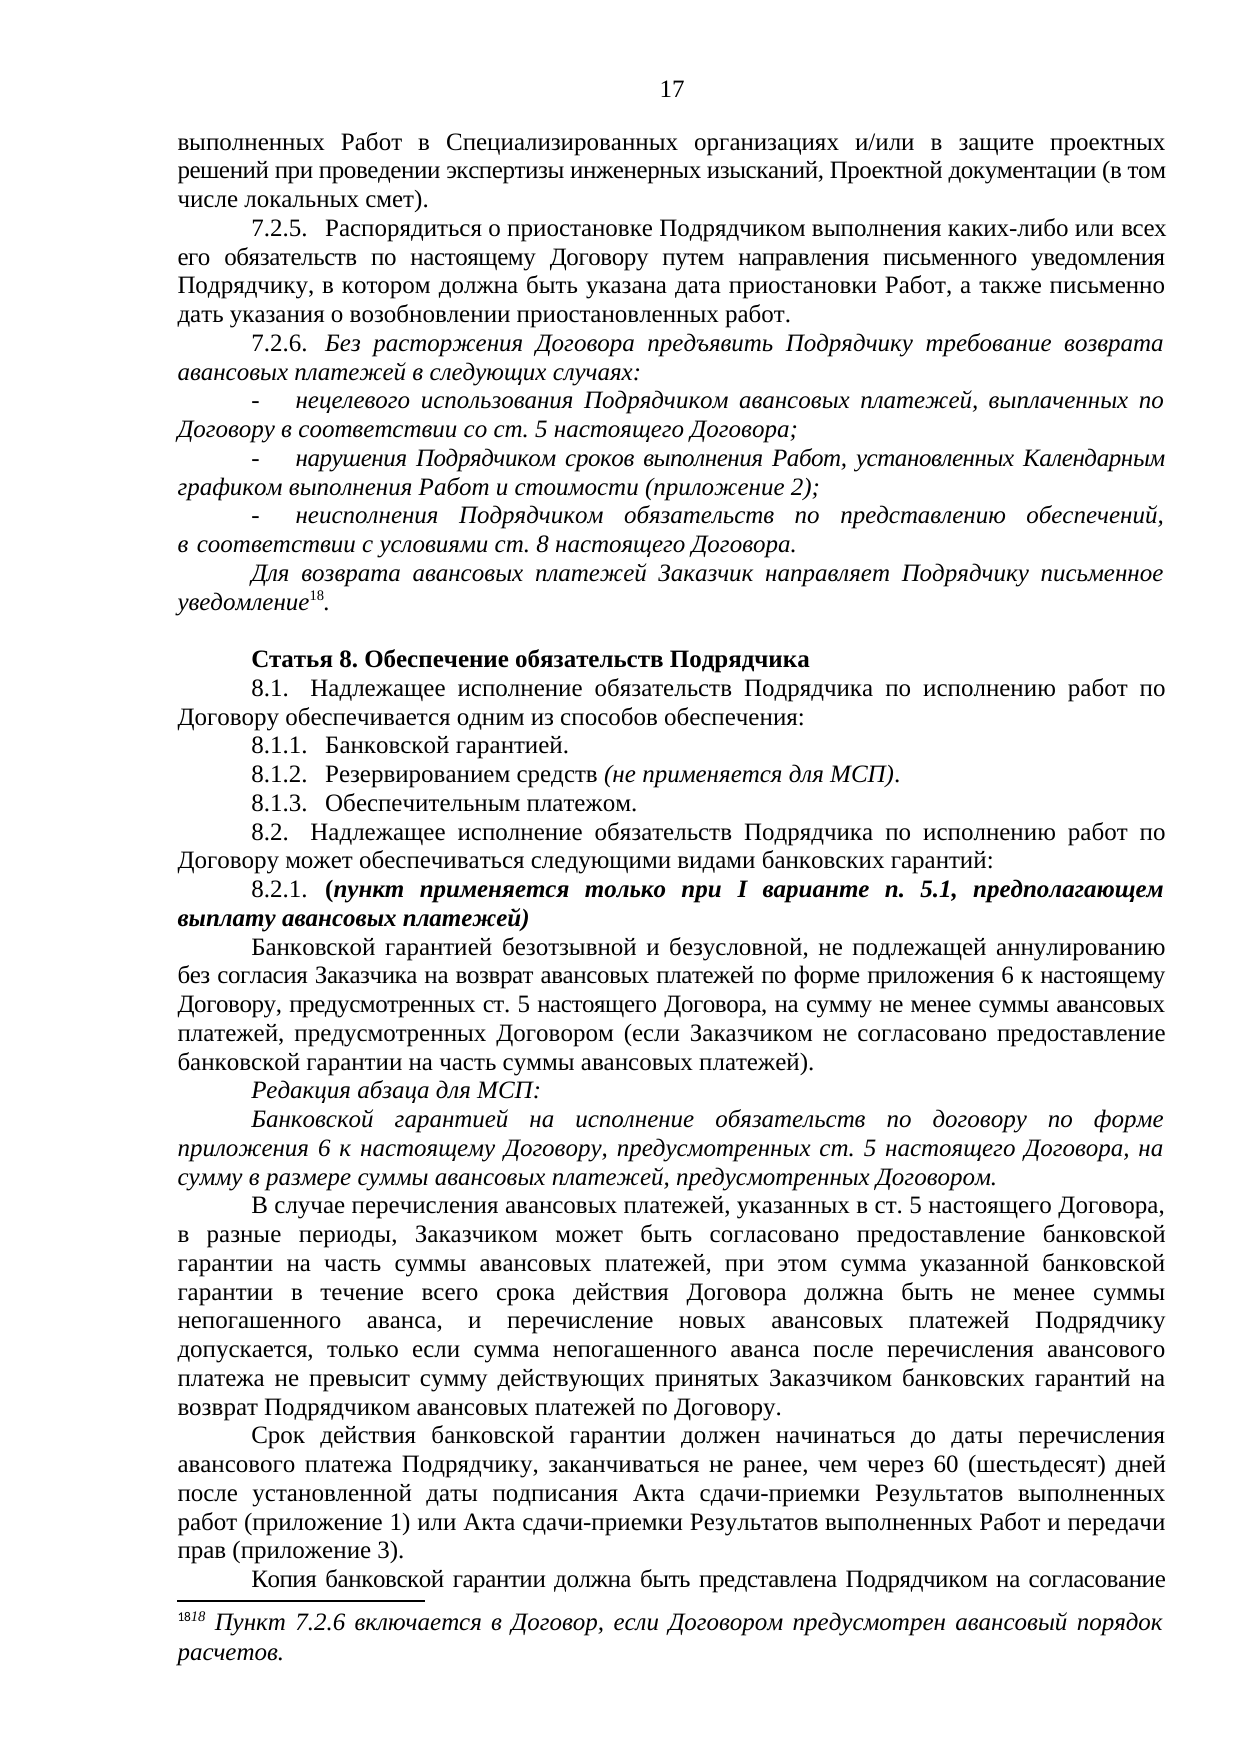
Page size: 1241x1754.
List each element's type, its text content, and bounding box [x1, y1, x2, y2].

text Банковской гарантией безотзывной и безусловной, не подлежащей аннулированию без согласия Заказчика на возврат авансовых платежей по форме приложения 6 к настоящему Договору, предусмотренных ст. 5 настоящего Договора, на сумму не менее суммы авансовых платежей, предусмотренных Договором (если Заказчиком не согласовано предоставление банковской гарантии на часть суммы авансовых платежей). [177, 932, 1166, 1075]
text 8.2.1. (пункт применяется только при I варианте п. 5.1, предполагающем выплату авансовых платежей) [177, 874, 1166, 932]
text В случае перечисления авансовых платежей, указанных в ст. 5 настоящего Договора, в разные периоды, Заказчиком может быть согласовано предоставление банковской гарантии на часть суммы авансовых платежей, при этом сумма указанной банковской гарантии в течение всего срока действия Договора должна быть не менее суммы непогашенного аванса, и перечисление новых авансовых платежей Подрядчику допускается, только если сумма непогашенного аванса после перечисления авансового платежа не превысит сумму действующих принятых Заказчиком банковских гарантий на возврат Подрядчиком авансовых платежей по Договору. [177, 1190, 1166, 1420]
text 7.2.6. Без расторжения Договора предъявить Подрядчику требование возврата авансовых платежей в следующих случаях: [177, 328, 1166, 385]
text - нецелевого использования Подрядчиком авансовых платежей, выплаченных по Договору в соответствии со ст. 5 настоящего Договора; [177, 385, 1166, 443]
text - неисполнения Подрядчиком обязательств по представлению обеспечений, в соответствии с условиями ст. 8 настоящего Договора. [177, 500, 1166, 558]
text Редакция абзаца для МСП: [177, 1075, 1166, 1104]
text 8.1. Надлежащее исполнение обязательств Подрядчика по исполнению работ по Договору обеспечивается одним из способов обеспечения: [177, 673, 1166, 730]
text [177, 1564, 1166, 1593]
text - нарушения Подрядчиком сроков выполнения Работ, установленных Календарным графиком выполнения Работ и стоимости (приложение 2); [177, 443, 1166, 500]
text 8.1.2. Резервированием средств (не применяется для МCП). [177, 759, 1166, 788]
text Статья 8. Обеспечение обязательств Подрядчика [177, 644, 1166, 673]
text Для возврата авансовых платежей Заказчик направляет Подрядчику письменное уведомление. [177, 558, 1166, 615]
text 8.1.1. Банковской гарантией. [177, 730, 1166, 759]
text 8.2. Надлежащее исполнение обязательств Подрядчика по исполнению работ по Договору может обеспечиваться следующими видами банковских гарантий: [177, 817, 1166, 874]
text 8.1.3. Обеспечительным платежом. [177, 788, 1166, 817]
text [177, 127, 1166, 213]
text 7.2.5. Распорядиться о приостановке Подрядчиком выполнения каких-либо или всех его обязательств по настоящему Договору путем направления письменного уведомления Подрядчику, в котором должна быть указана дата приостановки Работ, а также письменно дать указания о возобновлении приостановленных работ. [177, 213, 1166, 328]
text Срок действия банковской гарантии должен начинаться до даты перечисления авансового платежа Подрядчику, заканчиваться не ранее, чем через 60 (шестьдесят) дней после установленной даты подписания Акта сдачи-приемки Результатов выполненных работ (приложение 1) или Акта сдачи-приемки Результатов выполненных Работ и передачи прав (приложение 3). [177, 1420, 1166, 1564]
text Банковской гарантией на исполнение обязательств по договору по форме приложения 6 к настоящему Договору, предусмотренных ст. 5 настоящего Договора, на сумму в размере суммы авансовых платежей, предусмотренных Договором. [177, 1104, 1166, 1190]
